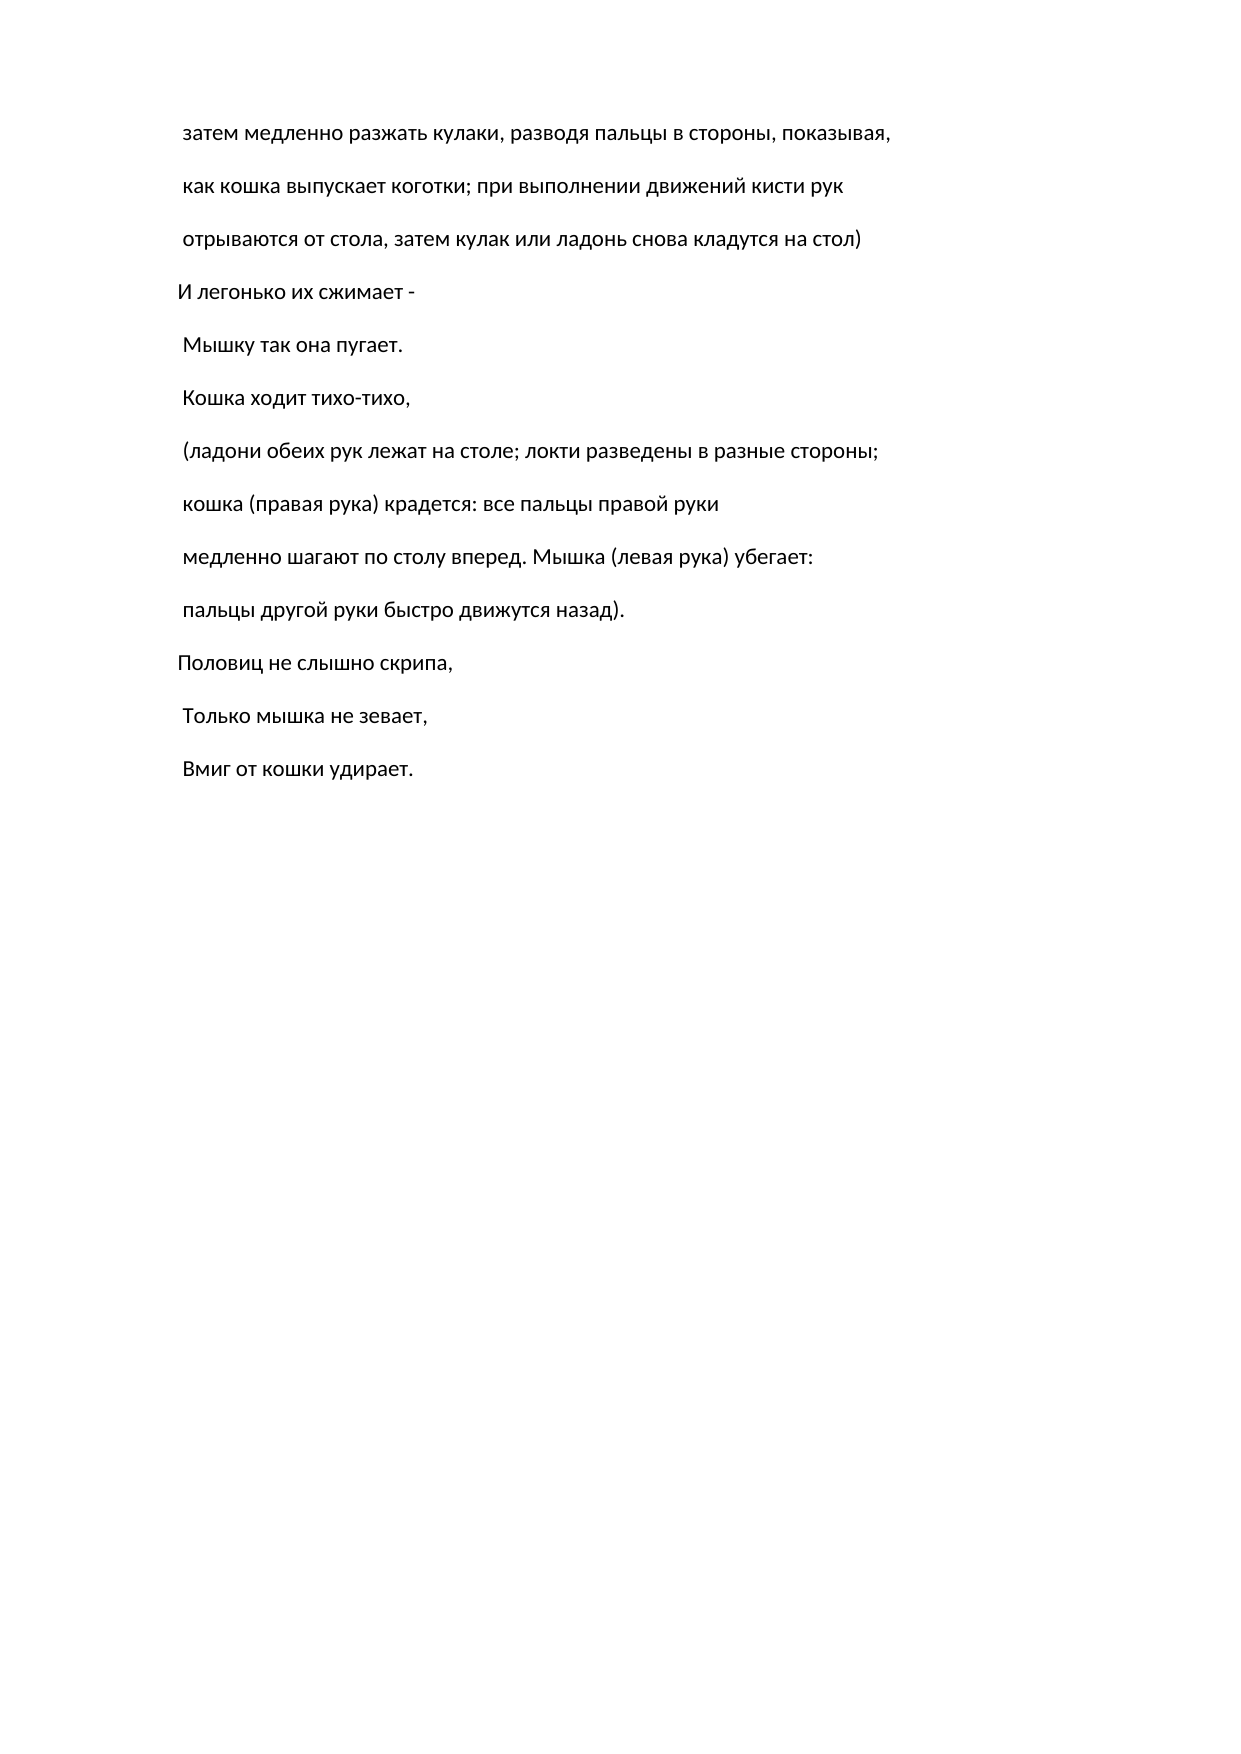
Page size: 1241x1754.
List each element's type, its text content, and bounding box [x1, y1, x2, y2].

text пальцы другой руки быстро движутся назад). [177, 595, 1152, 623]
text медленно шагают по столу вперед. Мышка (левая рука) убегает: [177, 542, 1152, 570]
text (ладони обеих рук лежат на столе; локти разведены в разные стороны; [177, 436, 1152, 464]
text отрываются от стола, затем кулак или ладонь снова кладутся на стол) [177, 224, 1152, 252]
text Кошка ходит тихо-тихо, [177, 383, 1152, 411]
text кошка (правая рука) крадется: все пальцы правой руки [177, 489, 1152, 517]
text Вмиг от кошки удирает. [177, 754, 1152, 782]
text Только мышка не зевает, [177, 701, 1152, 729]
text затем медленно разжать кулаки, разводя пальцы в стороны, показывая, [177, 118, 1152, 146]
text Мышку так она пугает. [177, 330, 1152, 358]
text Половиц не слышно скрипа, [177, 648, 1152, 676]
text как кошка выпускает коготки; при выполнении движений кисти рук [177, 171, 1152, 199]
text И легонько их сжимает - [177, 277, 1152, 305]
